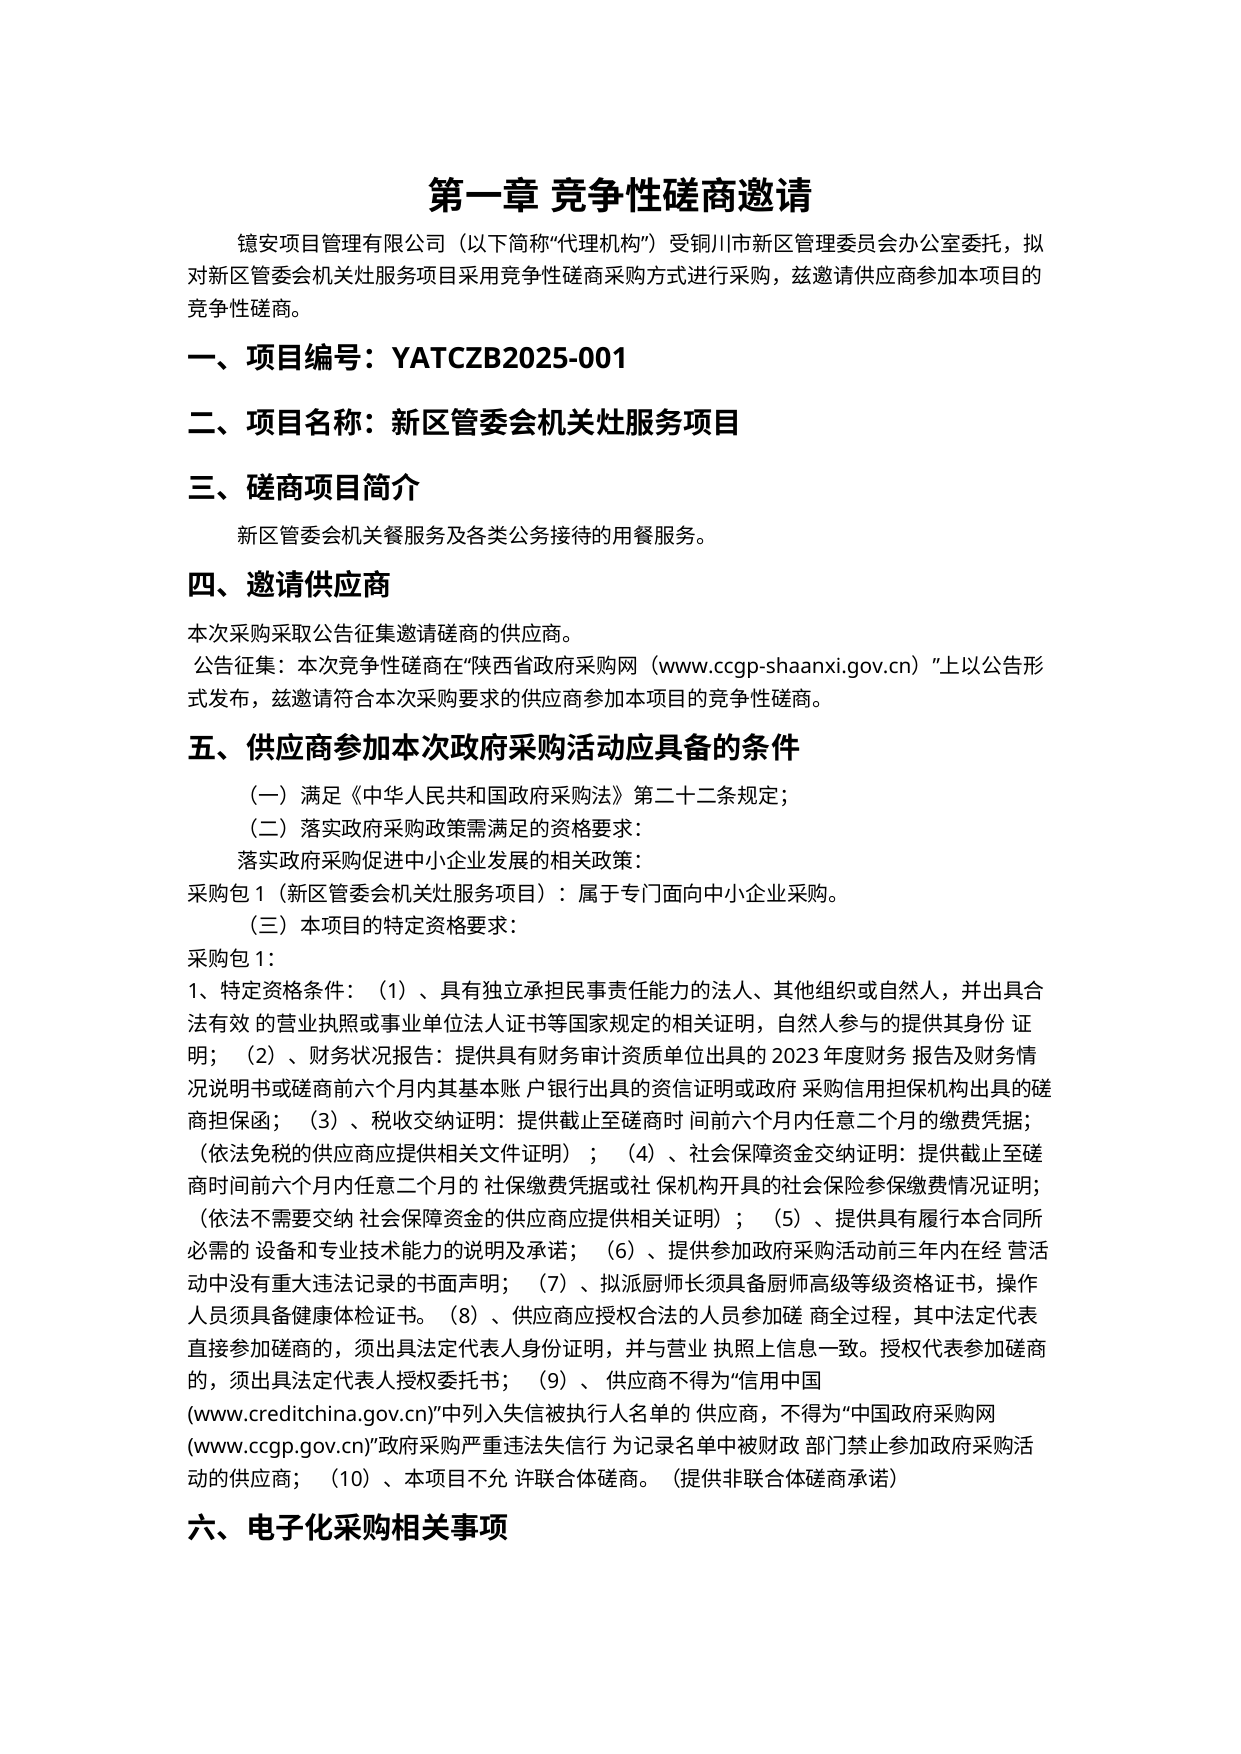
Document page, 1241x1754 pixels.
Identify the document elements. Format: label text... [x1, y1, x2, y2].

text 落实政府采购促进中小企业发展的相关政策： [187, 844, 1053, 877]
text 五、供应商参加本次政府采购活动应具备的条件 [187, 714, 1053, 779]
text 三、磋商项目简介 [187, 454, 1053, 519]
text 一、项目编号：YATCZB2025-001 [187, 324, 1053, 389]
text （一）满足《中华人民共和国政府采购法》第二十二条规定； [187, 779, 1053, 812]
text 镱安项目管理有限公司（以下简称“代理机构”）受铜川市新区管理委员会办公室委托，拟对新区管委会机关灶服务项目采用竞争性磋商采购方式进行采购，兹邀请供应商参加本项目的竞争性磋商。 [187, 227, 1053, 324]
text 二、项目名称：新区管委会机关灶服务项目 [187, 389, 1053, 454]
text 第一章 竞争性磋商邀请 [187, 162, 1053, 227]
text 1、特定资格条件：（1）、具有独立承担民事责任能力的法人、其他组织或自然人，并出具合法有效 的营业执照或事业单位法人证书等国家规定的相关证明，自然人参与的提供其身份 证明； （2）、财务状况报告：提供具有财务审计资质单位出具的2023年度财务 报告及财务情况说明书或磋商前六个月内其基本账 户银行出具的资信证明或政府 采购信用担保机构出具的磋商担保函； （3）、税收交纳证明：提供截止至磋商时 间前六个月内任意二个月的缴费凭据；（依法免税的供应商应提供相关文件证明） ； （4）、社会保障资金交纳证明：提供截止至磋商时间前六个月内任意二个月的 社保缴费凭据或社 保机构开具的社会保险参保缴费情况证明；（依法不需要交纳 社会保障资金的供应商应提供相关证明）； （5）、提供具有履行本合同所必需的 设备和专业技术能力的说明及承诺； （6）、提供参加政府采购活动前三年内在经 营活动中没有重大违法记录的书面声明； （7）、拟派厨师长须具备厨师高级等级资格证书，操作人员须具备健康体检证书。（8）、供应商应授权合法的人员参加磋 商全过程，其中法定代表直接参加磋商的，须出具法定代表人身份证明，并与营业 执照上信息一致。授权代表参加磋商的，须出具法定代表人授权委托书； （9）、 供应商不得为“信用中国(www.creditchina.gov.cn)”中列入失信被执行人名单的 供应商，不得为“中国政府采购网(www.ccgp.gov.cn)”政府采购严重违法失信行 为记录名单中被财政 部门禁止参加政府采购活动的供应商； （10）、本项目不允 许联合体磋商。（提供非联合体磋商承诺） [187, 974, 1053, 1494]
text （二）落实政府采购政策需满足的资格要求： [187, 812, 1053, 844]
text 本次采购采取公告征集邀请磋商的供应商。 [187, 617, 1053, 649]
text 新区管委会机关餐服务及各类公务接待的用餐服务。 [187, 519, 1053, 552]
text （三）本项目的特定资格要求： [187, 909, 1053, 942]
text 四、邀请供应商 [187, 552, 1053, 617]
text 采购包1（新区管委会机关灶服务项目）：属于专门面向中小企业采购。 [187, 877, 1053, 909]
text 六、电子化采购相关事项 [187, 1494, 1053, 1559]
text 采购包1： [187, 942, 1053, 974]
text 公告征集：本次竞争性磋商在“陕西省政府采购网（www.ccgp-shaanxi.gov.cn）”上以公告形式发布，兹邀请符合本次采购要求的供应商参加本项目的竞争性磋商。 [187, 649, 1053, 714]
